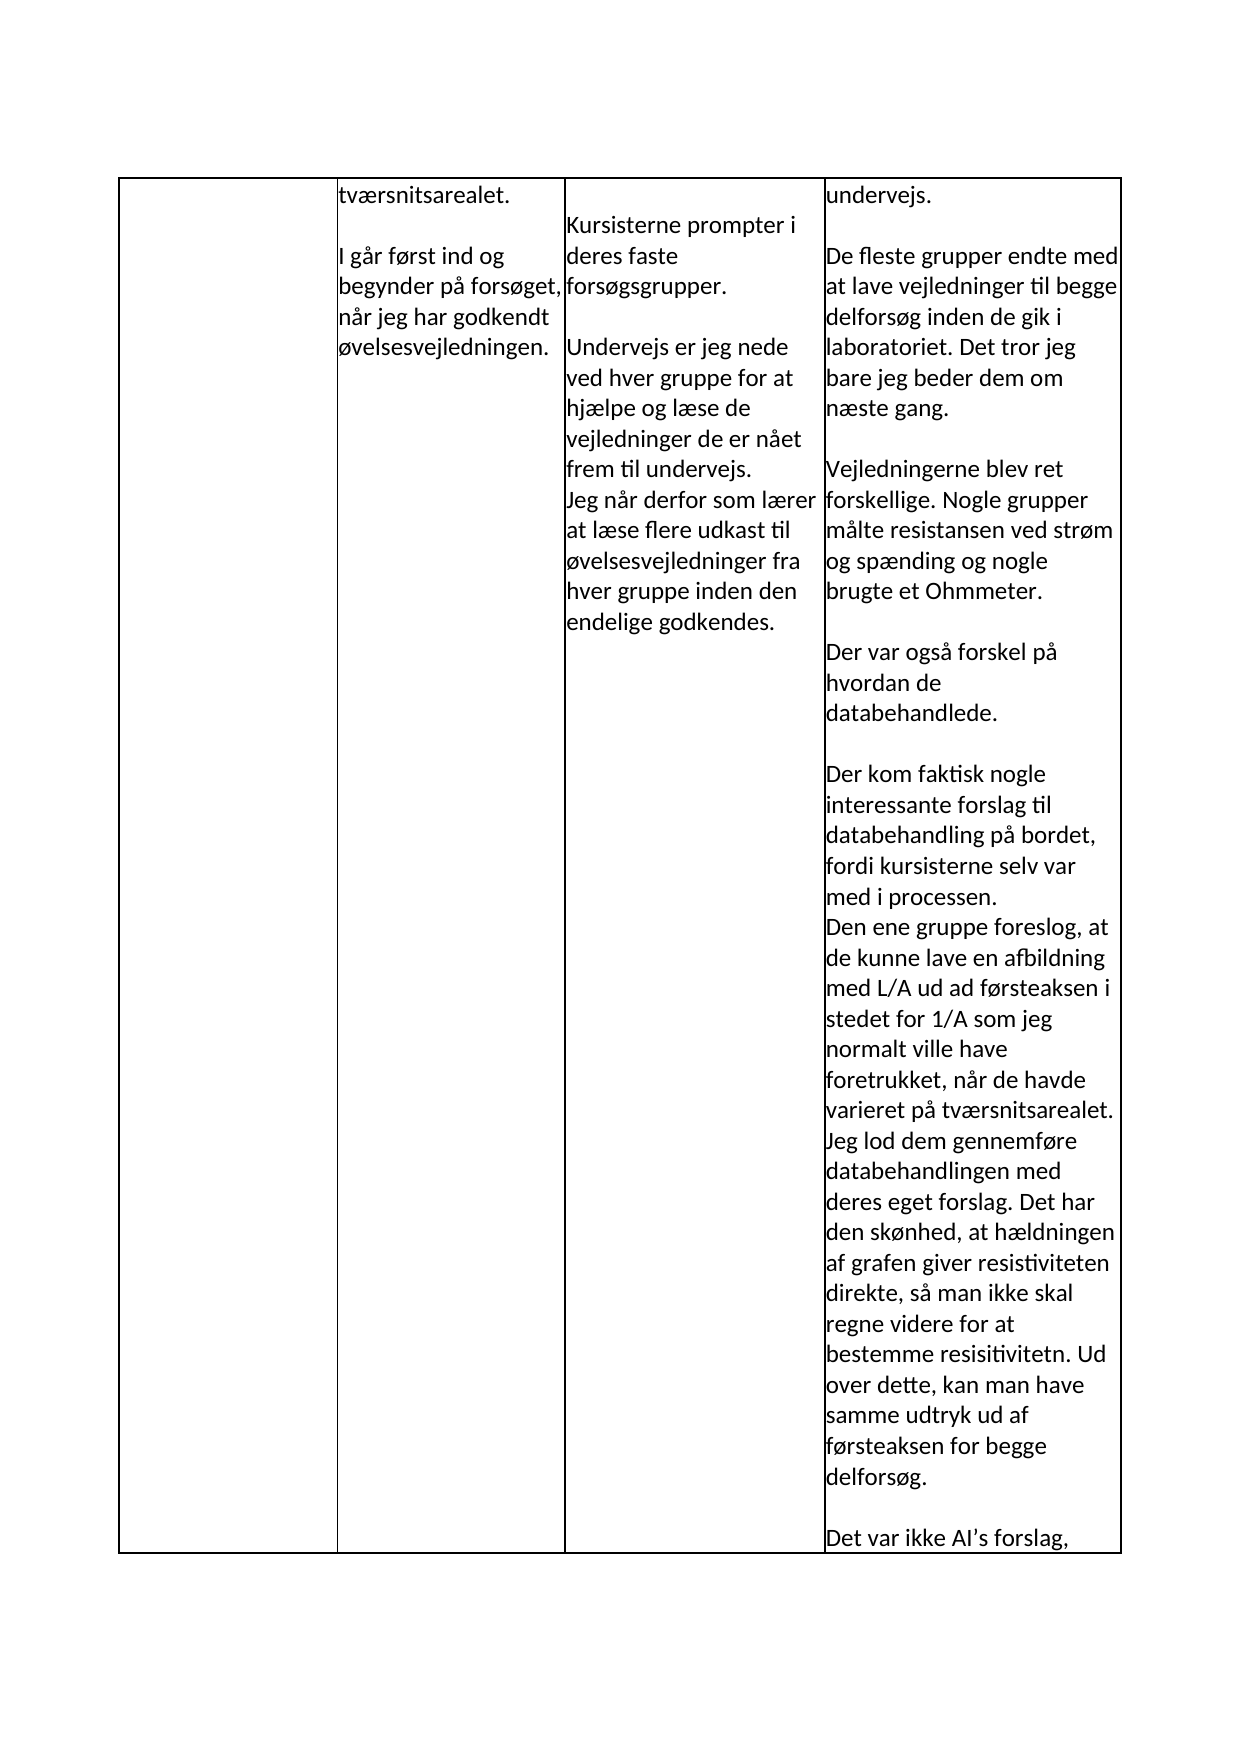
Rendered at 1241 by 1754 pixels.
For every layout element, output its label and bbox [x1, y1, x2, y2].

table_header [566, 179, 824, 1552]
table_header [120, 179, 337, 1552]
table_header [338, 179, 564, 1552]
table_header [826, 179, 1120, 1552]
